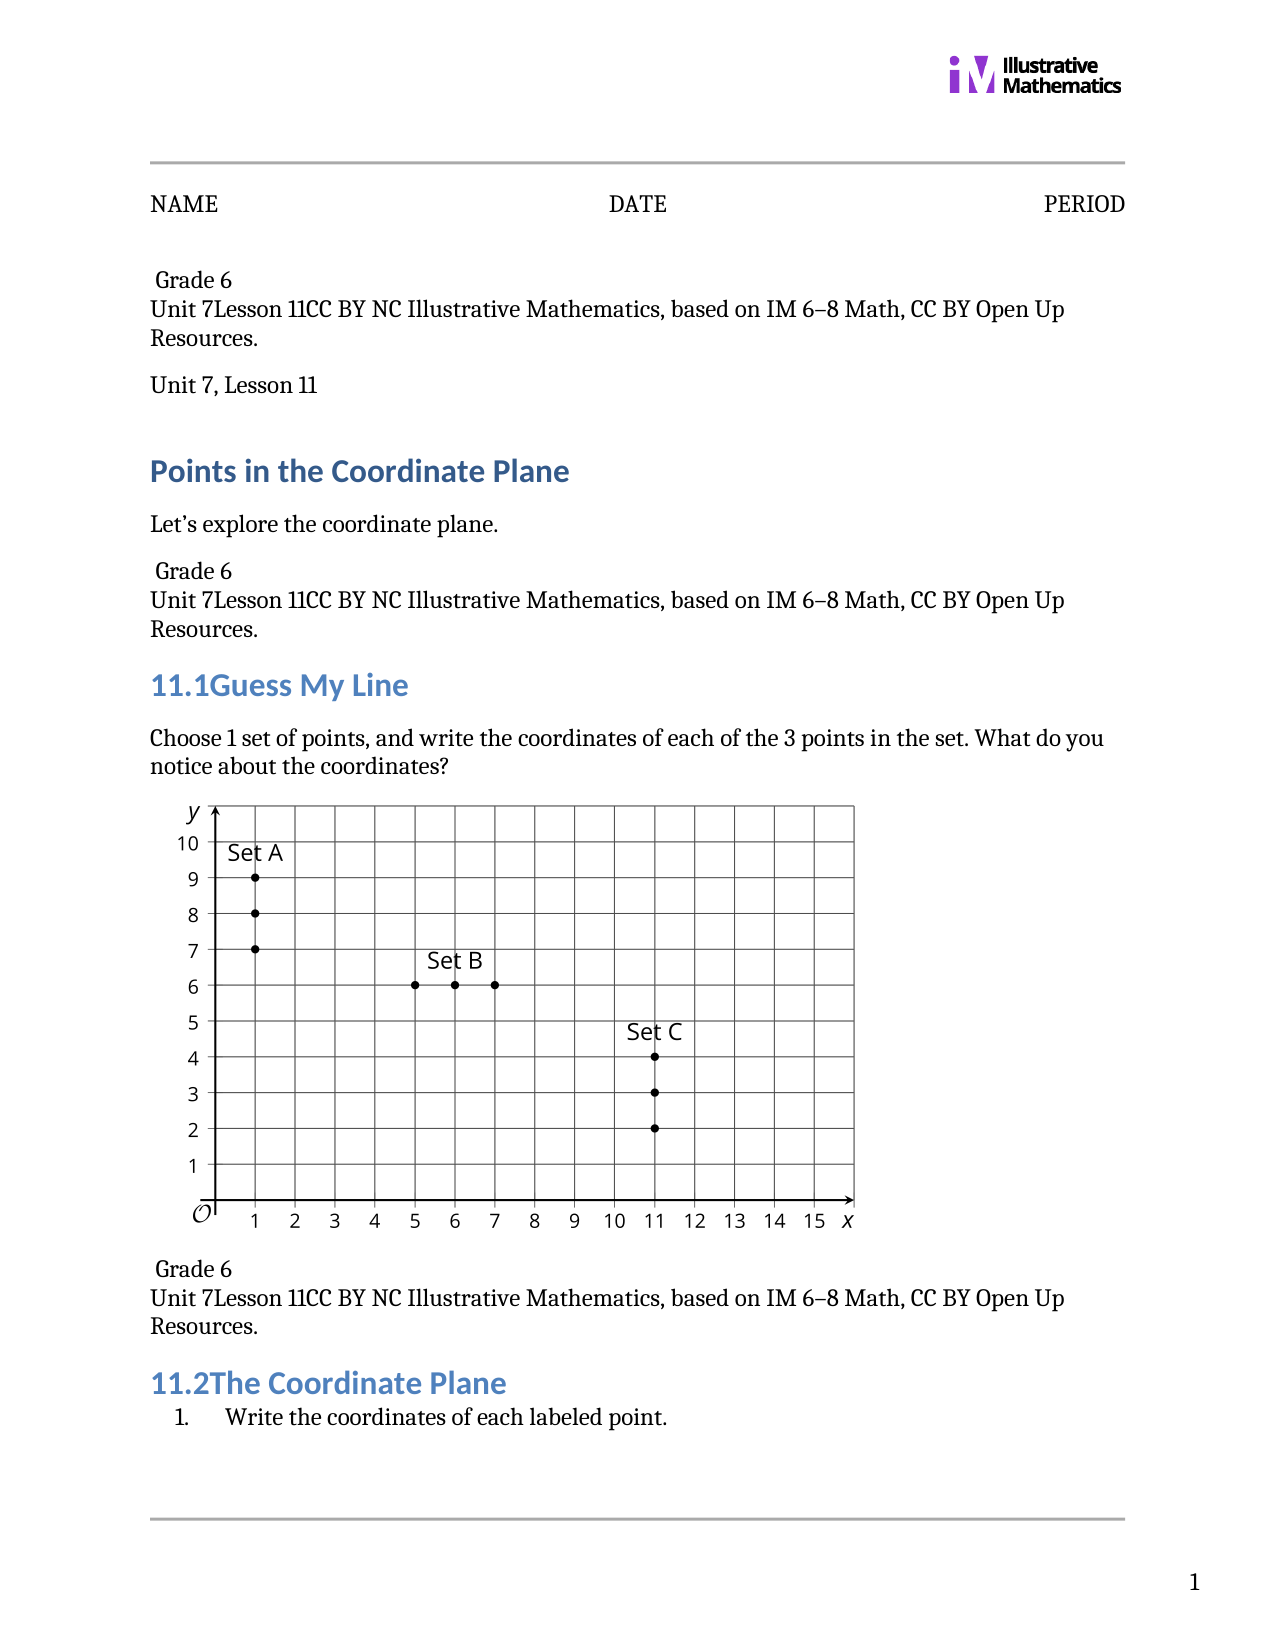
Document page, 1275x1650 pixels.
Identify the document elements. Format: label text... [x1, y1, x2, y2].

subtitle 11.2The Coordinate Plane [150, 1362, 1125, 1403]
text Grade 6 Unit 7Lesson 11CC BY NC Illustrative Mathematics, based on IM 6–8 Math, CC BY Open Up Resources. [150, 557, 1125, 643]
text Grade 6 Unit 7Lesson 11CC BY NC Illustrative Mathematics, based on IM 6–8 Math, CC BY Open Up Resources. [150, 266, 1125, 352]
text Choose 1 set of points, and write the coordinates of each of the 3 points in the set. What do you notice about the coordinates? [150, 723, 1125, 781]
text Let’s explore the coordinate plane. [150, 509, 1125, 538]
list Write the coordinates of each labeled point. [175, 1403, 1125, 1431]
subtitle 11.1Guess My Line [150, 664, 1125, 705]
picture [949, 55, 1121, 93]
text Grade 6 Unit 7Lesson 11CC BY NC Illustrative Mathematics, based on IM 6–8 Math, CC BY Open Up Resources. [150, 1255, 1125, 1341]
picture [168, 799, 862, 1236]
subtitle Points in the Coordinate Plane [150, 450, 1125, 491]
text Unit 7, Lesson 11 [150, 371, 1125, 400]
